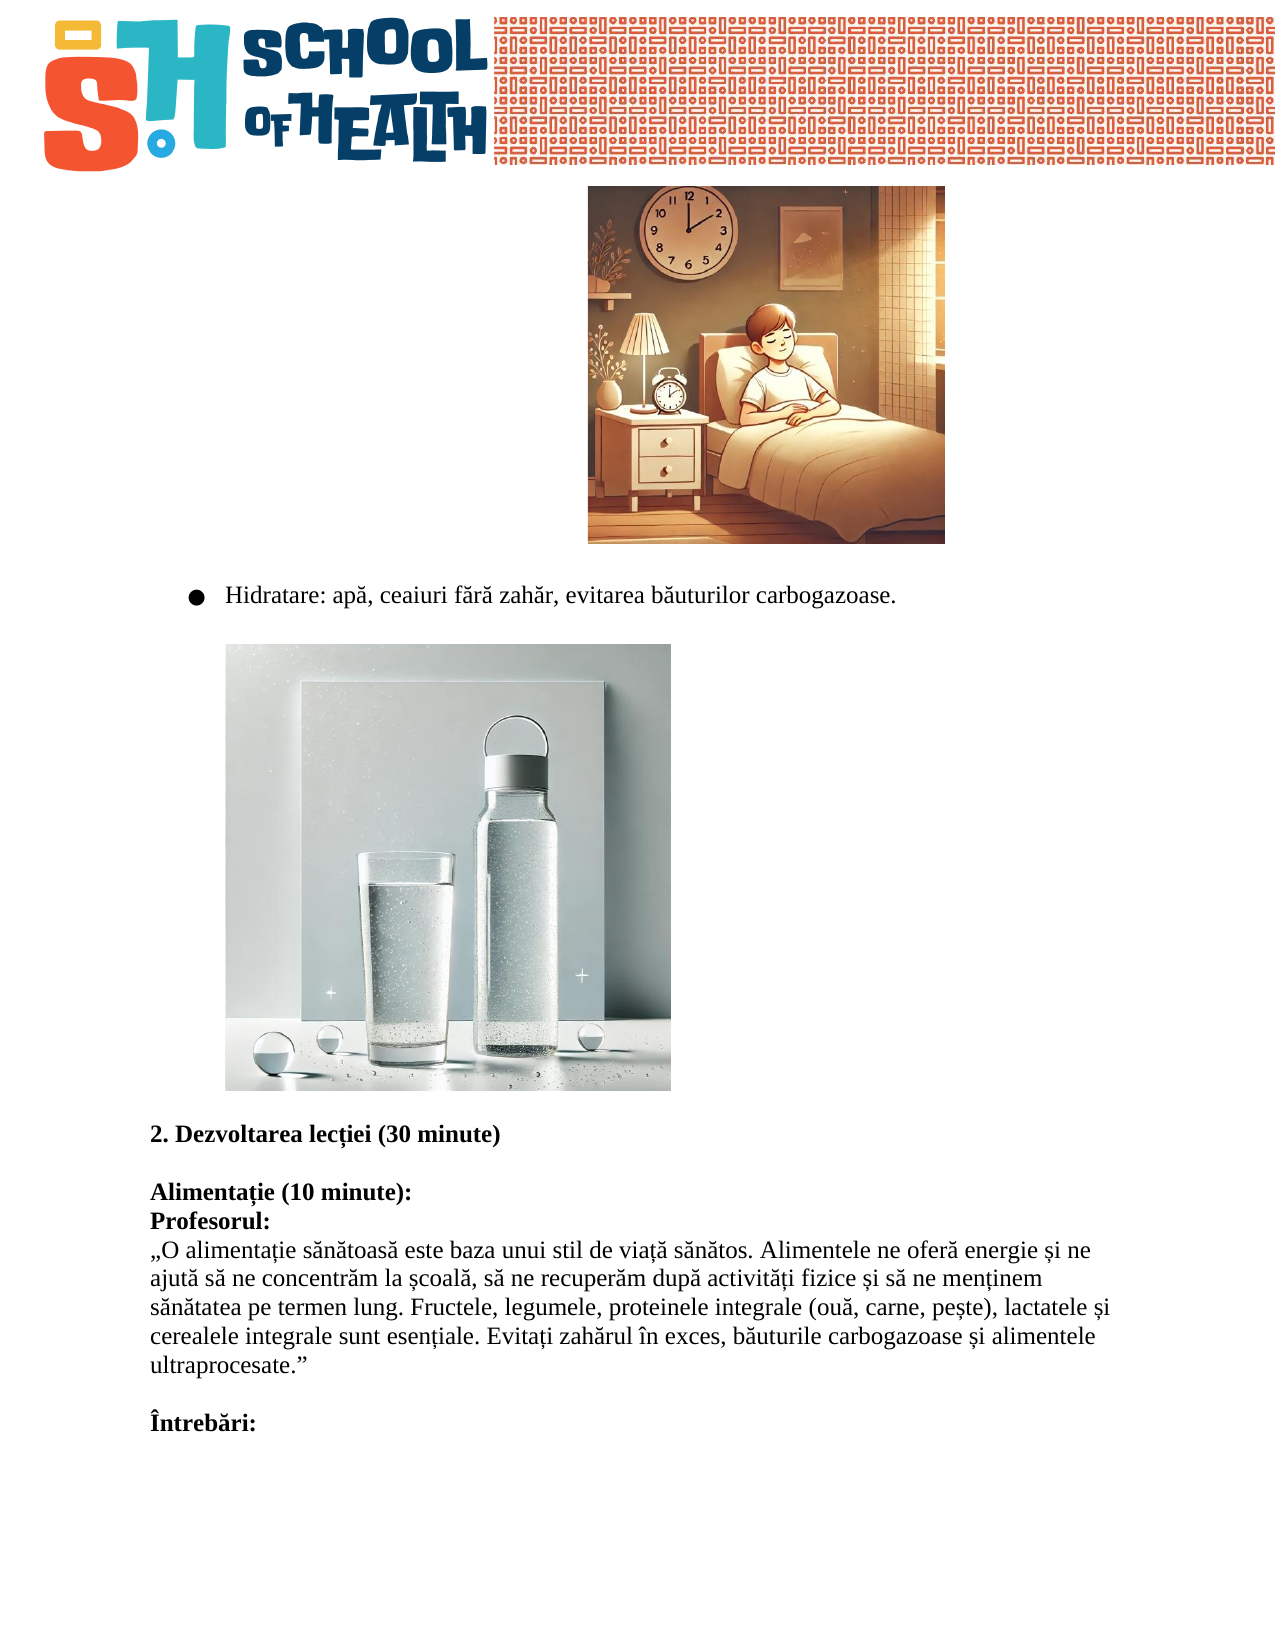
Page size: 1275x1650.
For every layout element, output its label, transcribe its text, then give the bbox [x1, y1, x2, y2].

text Întrebări: [150, 1408, 1125, 1436]
text 2. Dezvoltarea lecției (30 minute) [150, 1119, 1125, 1148]
picture [587, 186, 945, 544]
picture [225, 644, 671, 1091]
list Hidratare: apă, ceaiuri fără zahăr, evitarea băuturilor carbogazoase. [187, 572, 1125, 615]
picture [40, 17, 1275, 178]
text Alimentație (10 minute): Profesorul: „O alimentație sănătoasă este baza unui stil de viață sănătos. Alimentele ne oferă energie și ne ajută să ne concentrăm la școală, să ne recuperăm după activități fizice și să ne menținem sănătatea pe termen lung. Fructele, legumele, proteinele integrale (ouă, carne, pește), lactatele și cerealele integrale sunt esențiale. Evitați zahărul în exces, băuturile carbogazoase și alimentele ultraprocesate.” [150, 1177, 1125, 1378]
